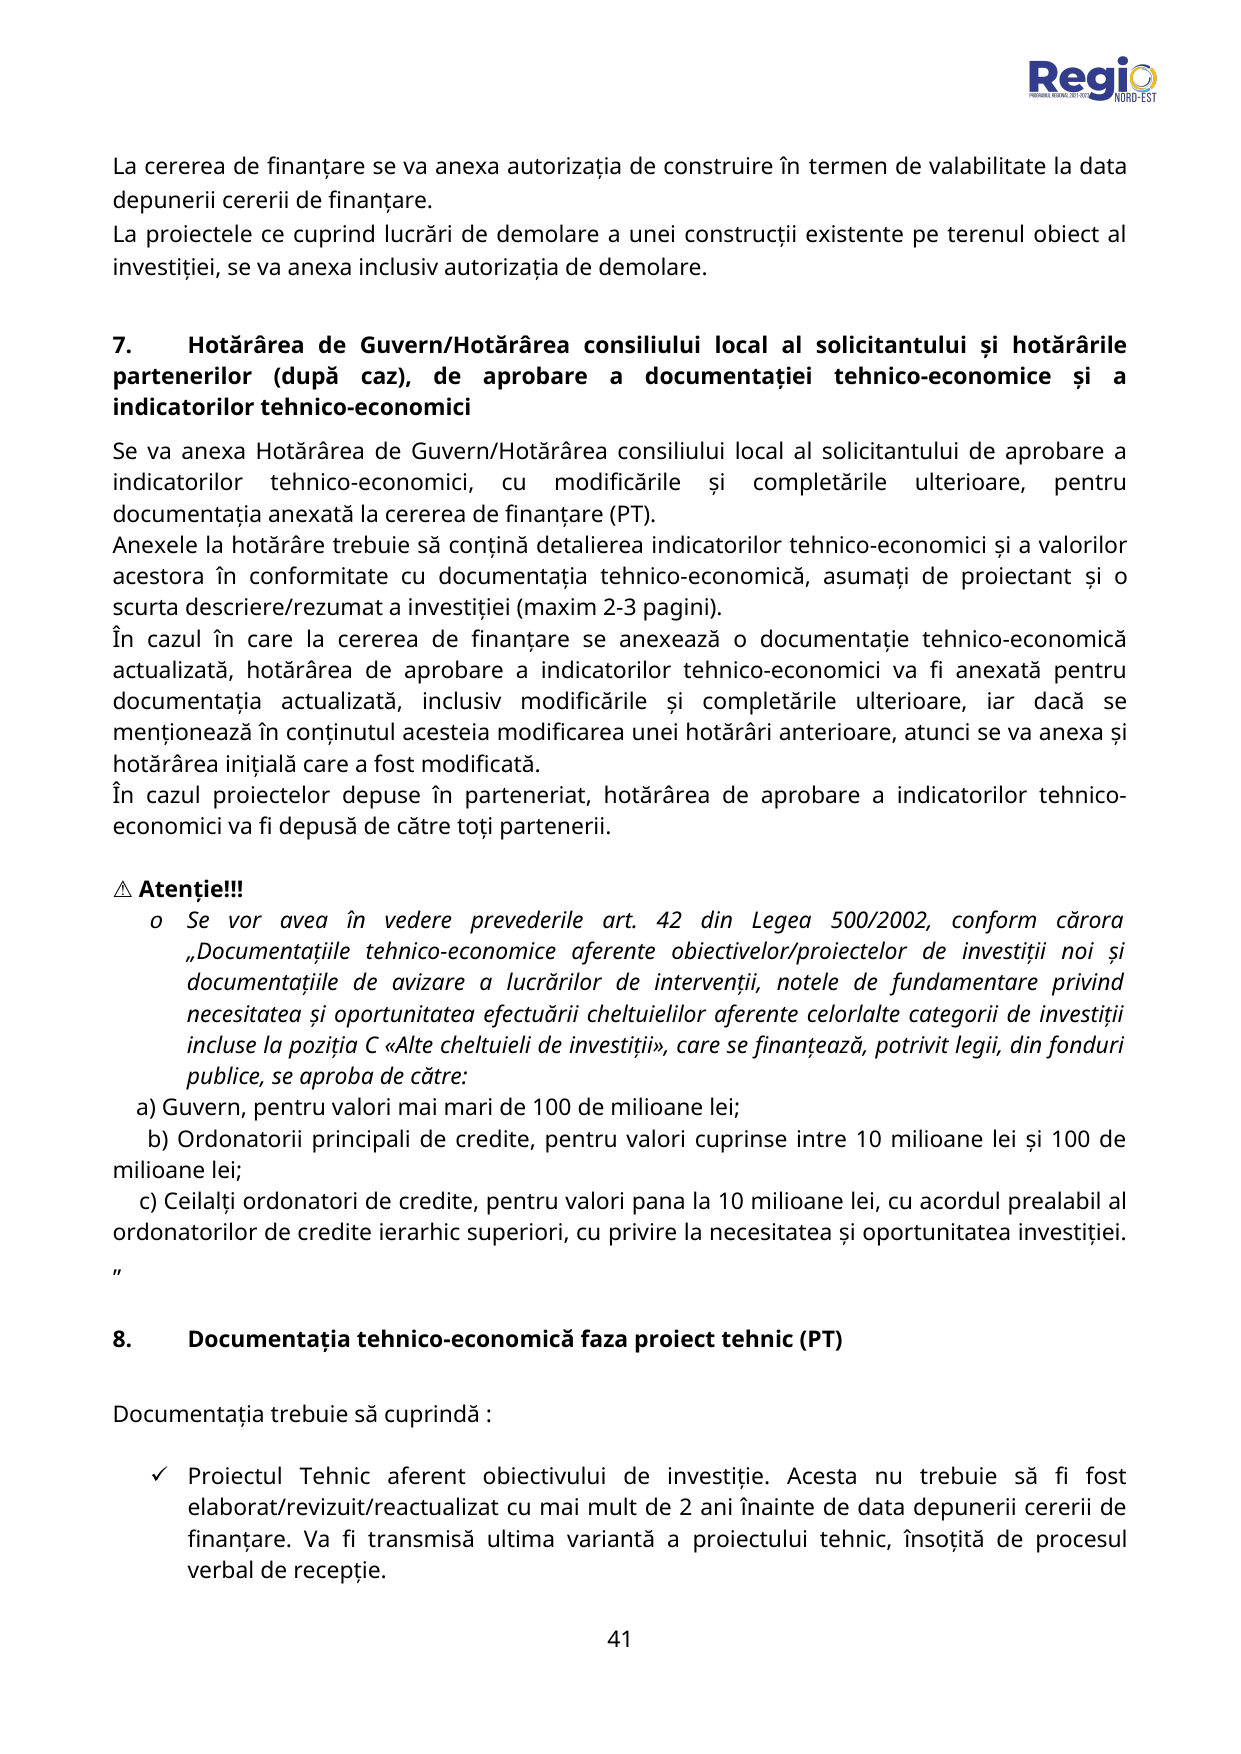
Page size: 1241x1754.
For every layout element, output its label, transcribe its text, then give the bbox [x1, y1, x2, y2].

picture [1027, 53, 1160, 105]
text La proiectele ce cuprind lucrări de demolare a unei construcții existente pe terenul obiect al investiției, se va anexa inclusiv autorizația de demolare. [112, 217, 1128, 282]
text Documentația trebuie să cuprindă : [112, 1398, 1128, 1429]
text b) Ordonatorii principali de credite, pentru valori cuprinse intre 10 milioane lei și 100 de milioane lei; [112, 1123, 1128, 1185]
text La cererea de finanțare se va anexa autorizația de construire în termen de valabilitate la data depunerii cererii de finanțare. [112, 150, 1128, 215]
text Anexele la hotărâre trebuie să conțină detalierea indicatorilor tehnico-economici și a valorilor acestora în conformitate cu documentația tehnico-economică, asumați de proiectant și o scurta descriere/rezumat a investiției (maxim 2-3 pagini). [112, 529, 1128, 622]
text c) Ceilalți ordonatori de credite, pentru valori pana la 10 milioane lei, cu acordul prealabil al ordonatorilor de credite ierarhic superiori, cu privire la necesitatea și oportunitatea investiției.„ [112, 1185, 1128, 1279]
text ⚠ Atenție!!! [112, 872, 1128, 904]
list Se vor avea în vedere prevederile art. 42 din Legea 500/2002, conform cărora „Documentațiile tehnico-economice aferente obiectivelor/proiectelor de investiții noi și documentațiile de avizare a lucrărilor de intervenții, notele de fundamentare privind necesitatea și oportunitatea efectuării cheltuielilor aferente celorlalte categorii de investiții incluse la poziția C «Alte cheltuieli de investiții», care se finanțează, potrivit legii, din fonduri publice, se aproba de către: [149, 904, 1128, 1091]
text În cazul proiectelor depuse în parteneriat, hotărârea de aprobare a indicatorilor tehnico-economici va fi depusă de către toți partenerii. [112, 779, 1128, 841]
text În cazul în care la cererea de finanțare se anexează o documentație tehnico-economică actualizată, hotărârea de aprobare a indicatorilor tehnico-economici va fi anexată pentru documentația actualizată, inclusiv modificările și completările ulterioare, iar dacă se menționează în conținutul acesteia modificarea unei hotărâri anterioare, atunci se va anexa și hotărârea inițială care a fost modificată. [112, 622, 1128, 779]
text a) Guvern, pentru valori mai mari de 100 de milioane lei; [112, 1091, 1128, 1123]
list Hotărârea de Guvern/Hotărârea consiliului local al solicitantului și hotărârile partenerilor (după caz), de aprobare a documentației tehnico-economice și a indicatorilor tehnico-economici [112, 329, 1128, 422]
text Se va anexa Hotărârea de Guvern/Hotărârea consiliului local al solicitantului de aprobare a indicatorilor tehnico-economici, cu modificările și completările ulterioare, pentru documentația anexată la cererea de finanțare (PT). [112, 435, 1128, 529]
list Documentația tehnico-economică faza proiect tehnic (PT) [112, 1323, 1128, 1354]
list Proiectul Tehnic aferent obiectivului de investiție. Acesta nu trebuie să fi fost elaborat/revizuit/reactualizat cu mai mult de 2 ani înainte de data depunerii cererii de finanțare. Va fi transmisă ultima variantă a proiectului tehnic, însoțită de procesul verbal de recepție. [150, 1460, 1128, 1585]
